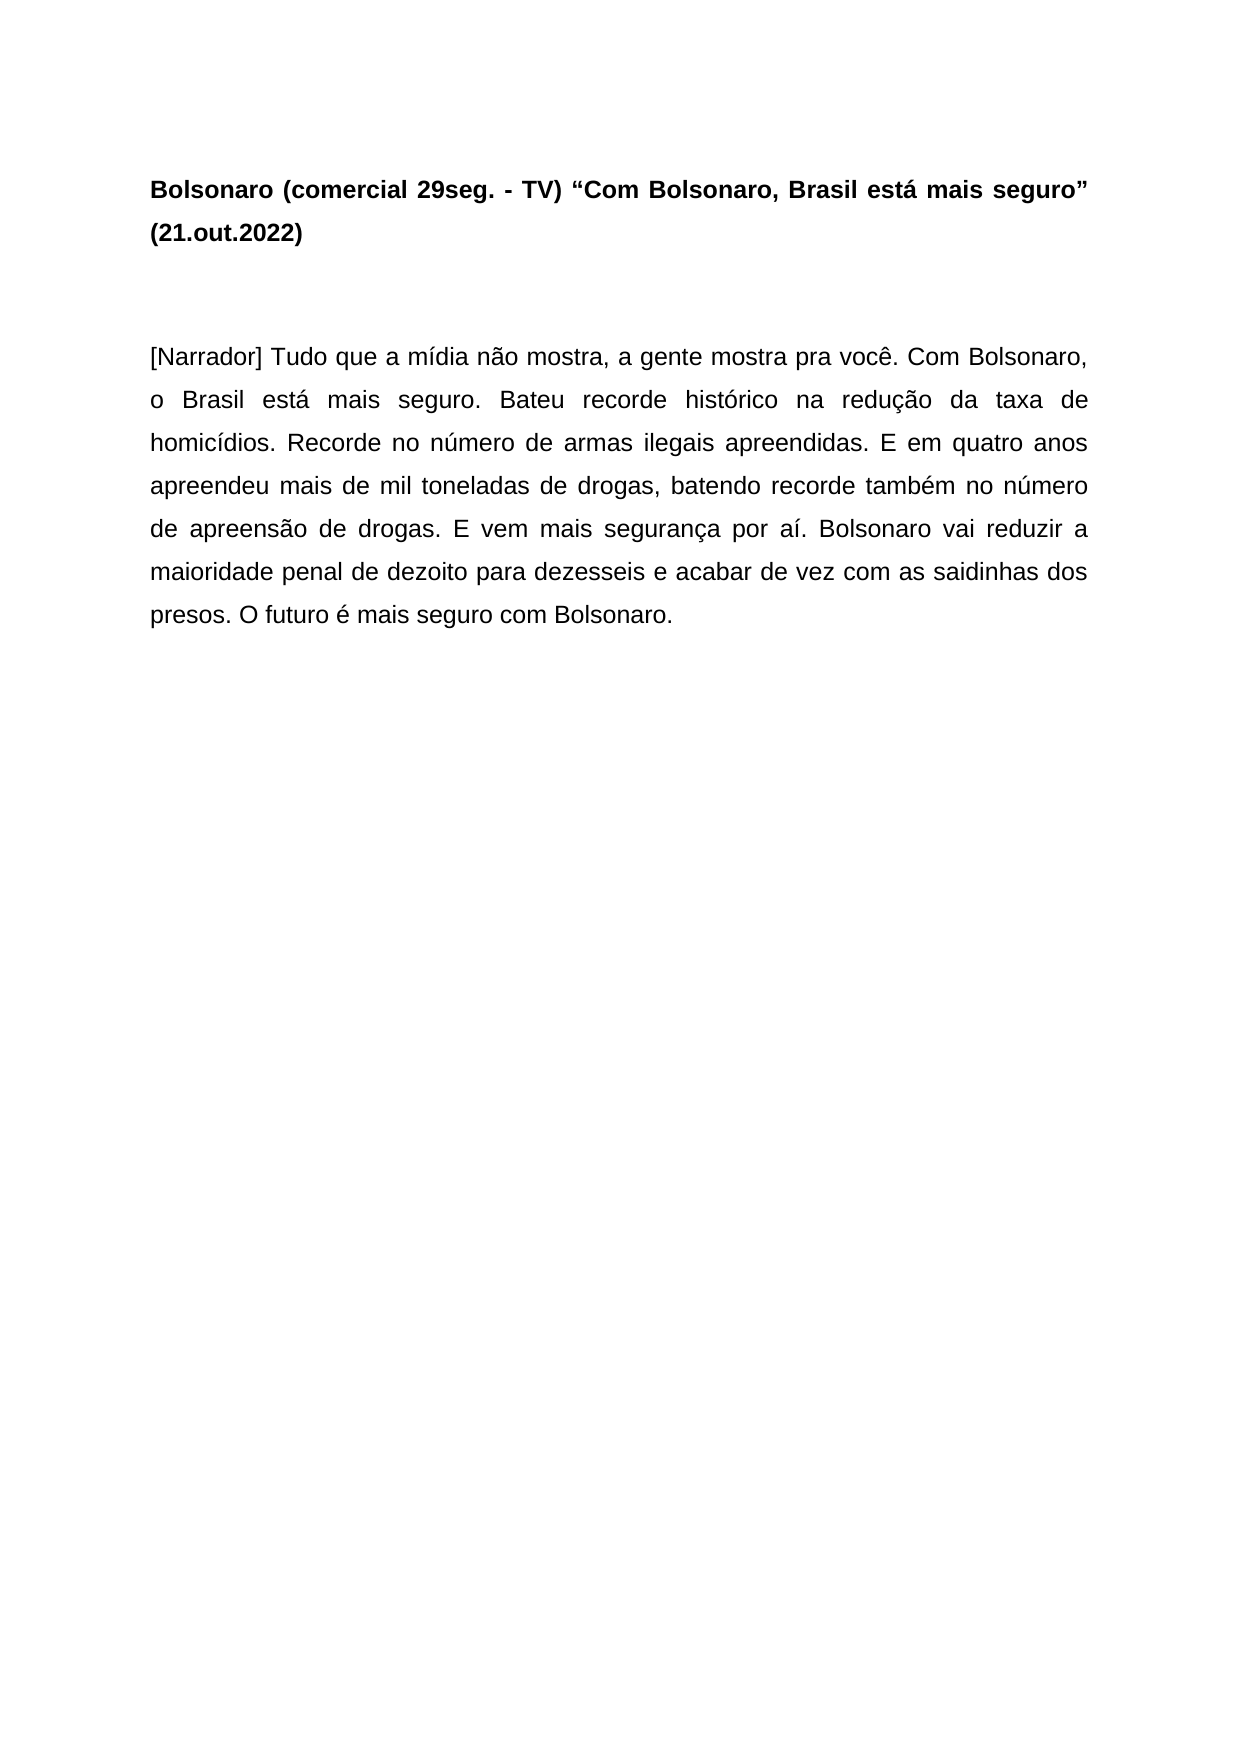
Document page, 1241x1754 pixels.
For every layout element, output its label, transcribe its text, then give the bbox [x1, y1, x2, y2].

text Bolsonaro (comercial 29seg. - TV) “Com Bolsonaro, Brasil está mais seguro” (21.out.2022) [150, 175, 1090, 247]
text [Narrador] Tudo que a mídia não mostra, a gente mostra pra você. Com Bolsonaro, o Brasil está mais seguro. Bateu recorde histórico na redução da taxa de homicídios. Recorde no número de armas ilegais apreendidas. E em quatro anos apreendeu mais de mil toneladas de drogas, batendo recorde também no número de apreensão de drogas. E vem mais segurança por aí. Bolsonaro vai reduzir a maioridade penal de dezoito para dezesseis e acabar de vez com as saidinhas dos presos. O futuro é mais seguro com Bolsonaro. [150, 341, 1090, 629]
